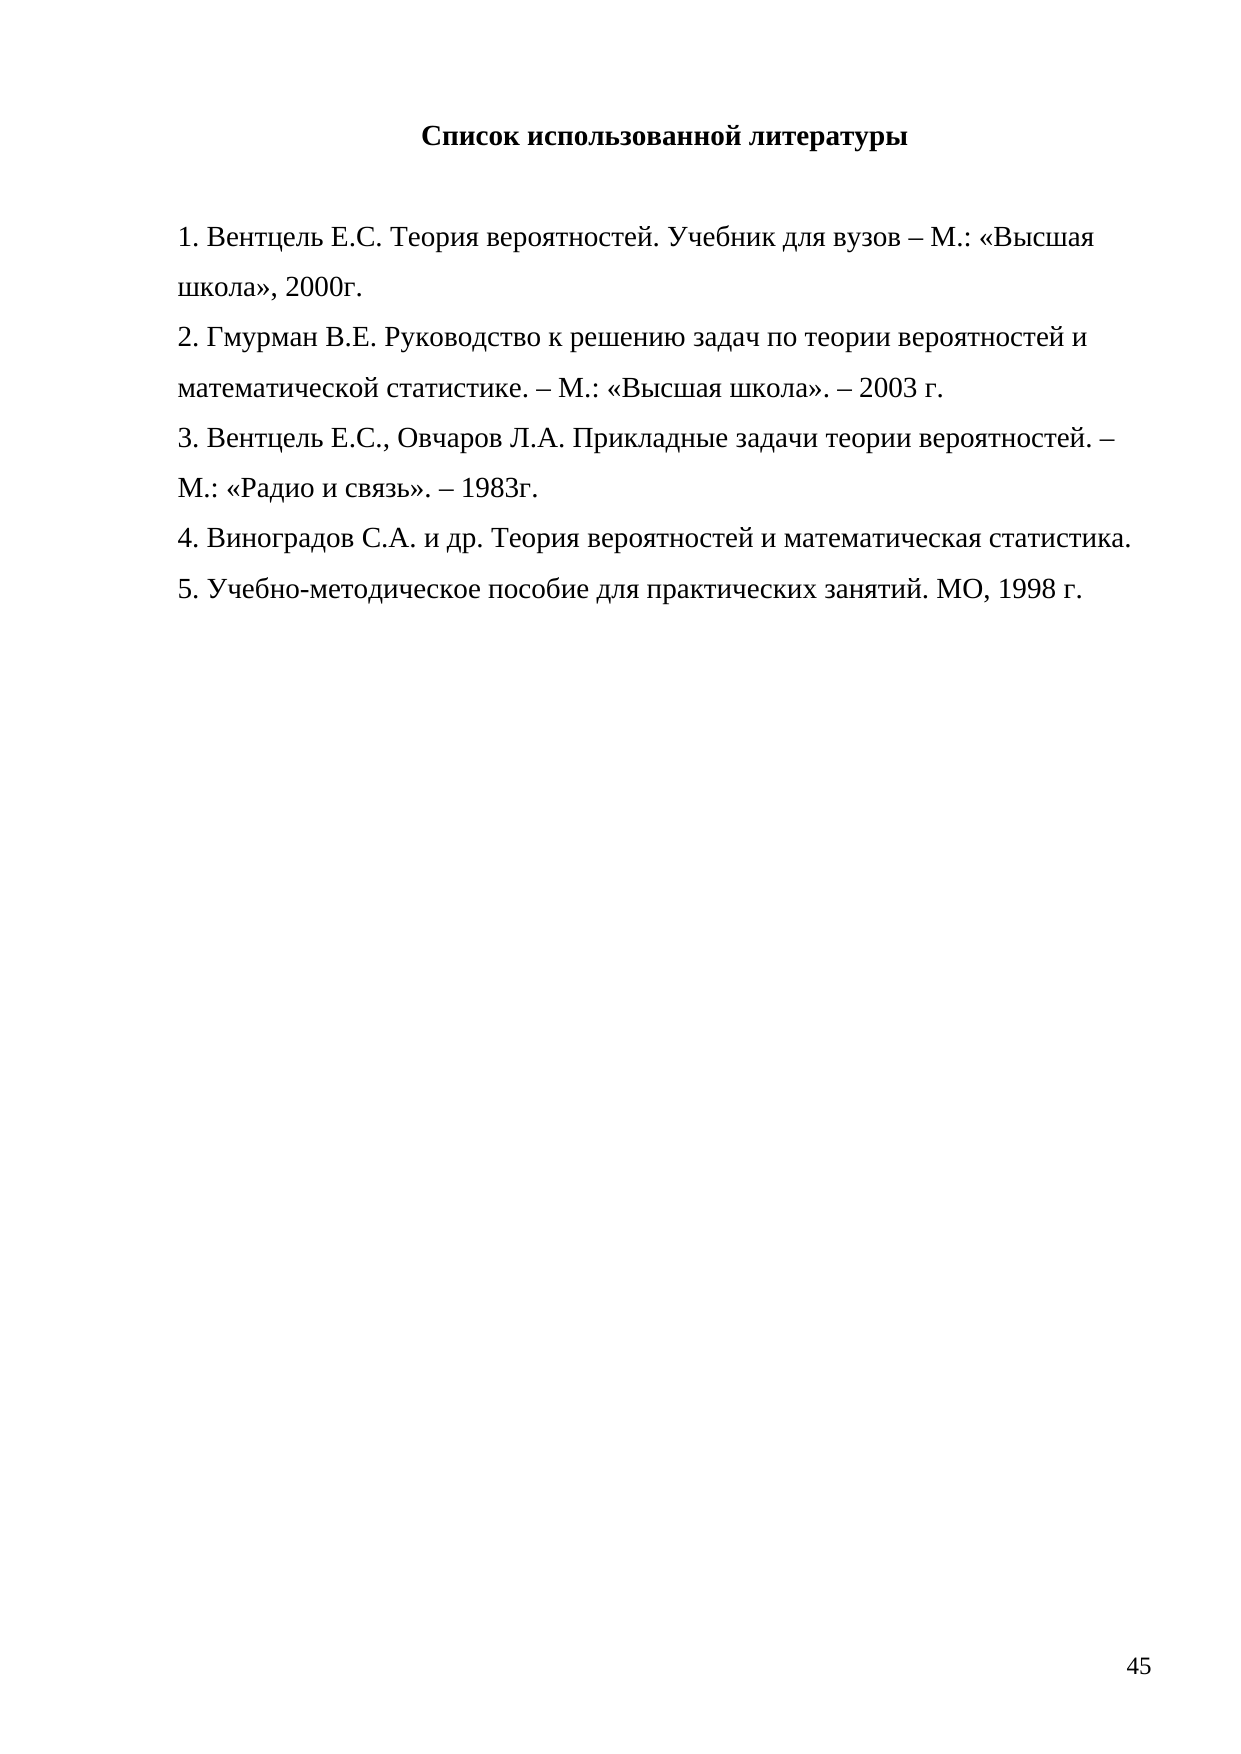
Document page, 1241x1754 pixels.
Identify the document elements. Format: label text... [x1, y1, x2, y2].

text 4. Виноградов С.А. и др. Теория вероятностей и математическая статистика. 5. Учебно-методическое пособие для практических занятий. МО, 1998 г. [177, 521, 1152, 604]
text 2. Гмурман В.Е. Руководство к решению задач по теории вероятностей и математической статистике. – М.: «Высшая школа». – 2003 г. [177, 319, 1152, 403]
text 1. Вентцель Е.С. Теория вероятностей. Учебник для вузов – М.: «Высшая школа», 2000г. [177, 219, 1152, 303]
text 3. Вентцель Е.С., Овчаров Л.А. Прикладные задачи теории вероятностей. – М.: «Радио и связь». – 1983г. [177, 420, 1152, 504]
text Список использованной литературы [177, 118, 1152, 152]
